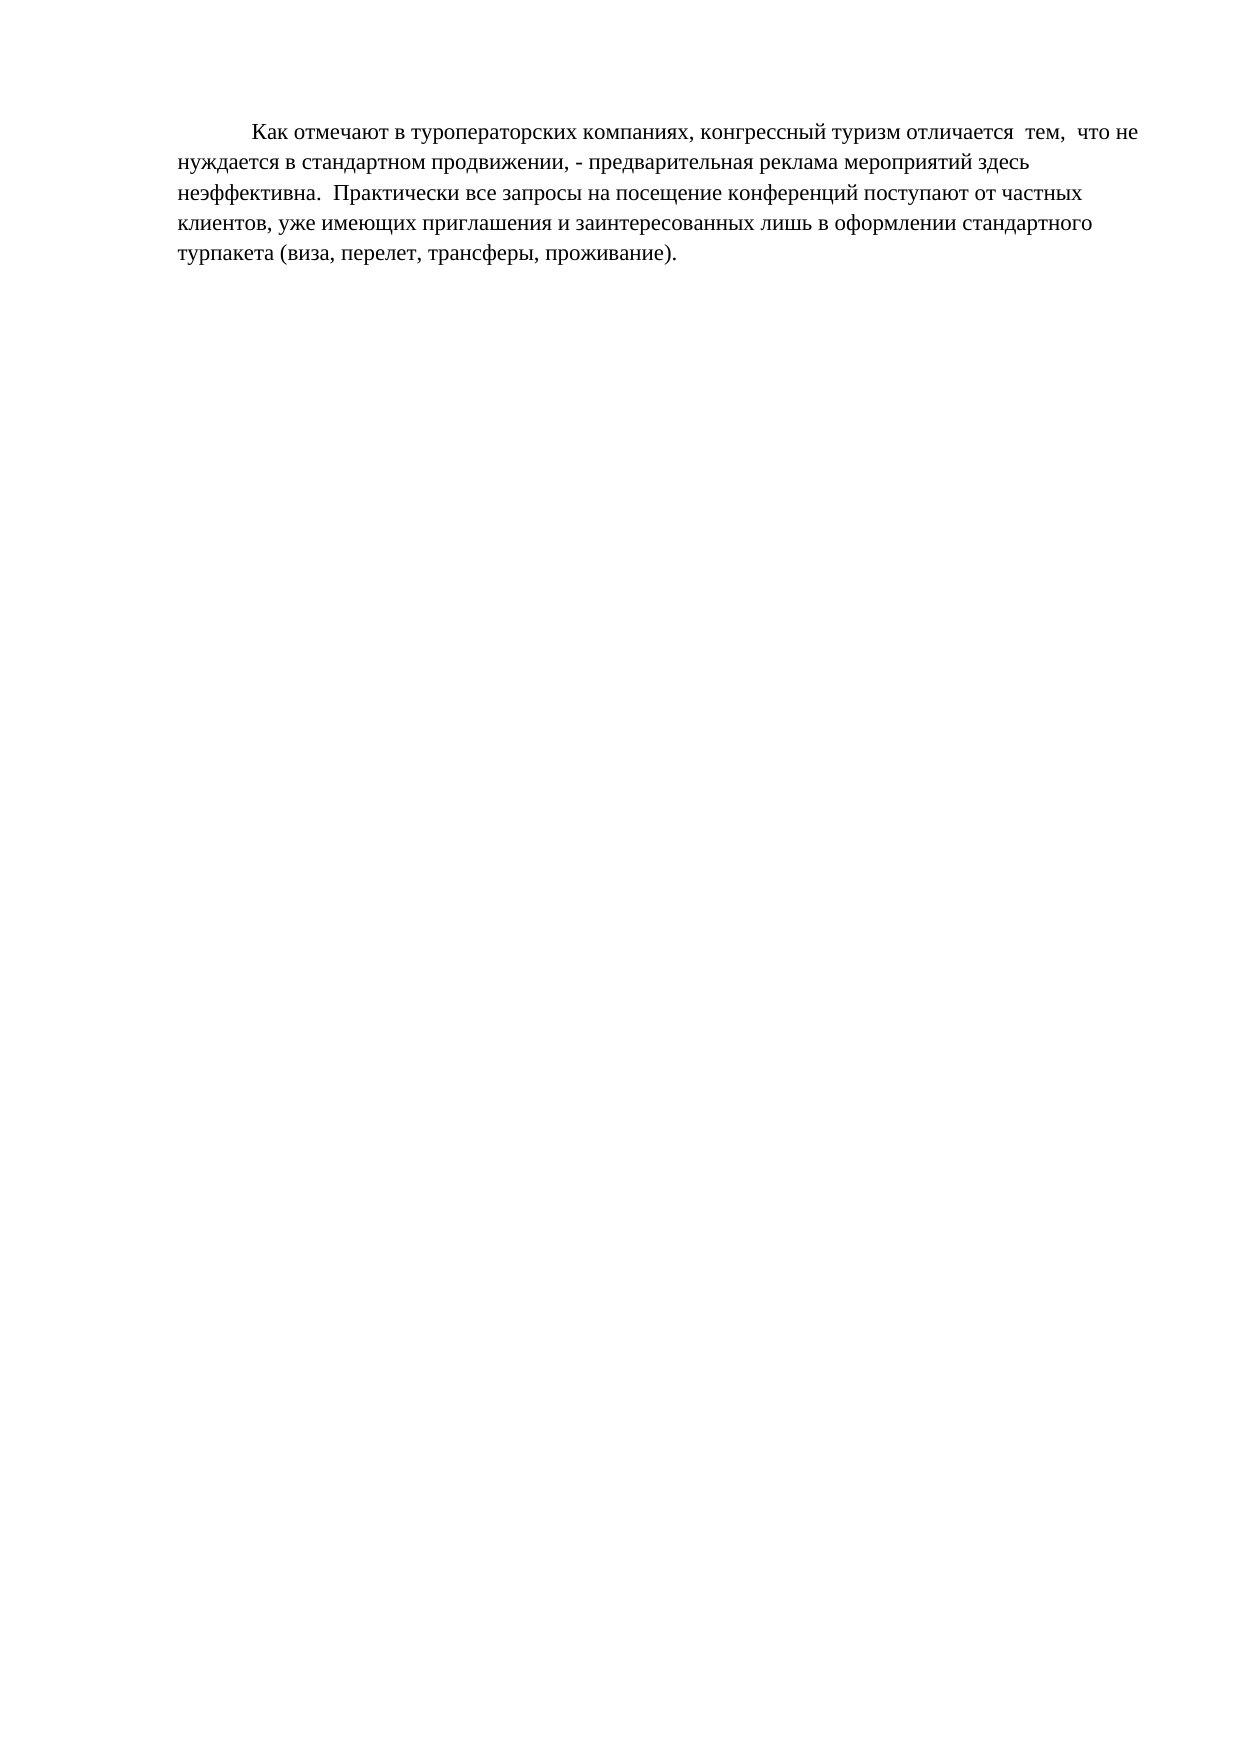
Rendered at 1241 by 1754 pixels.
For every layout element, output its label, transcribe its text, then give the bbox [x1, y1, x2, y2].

text Как отмечают в туроператорских компаниях, конгрессный туризм отличается тем, что не нуждается в стандартном продвижении, - предварительная реклама мероприятий здесь неэффективна. Практически все запросы на посещение конференций поступают от частных клиентов, уже имеющих приглашения и заинтересованных лишь в оформлении стандартного турпакета (виза, перелет, трансферы, проживание). [177, 118, 1152, 265]
